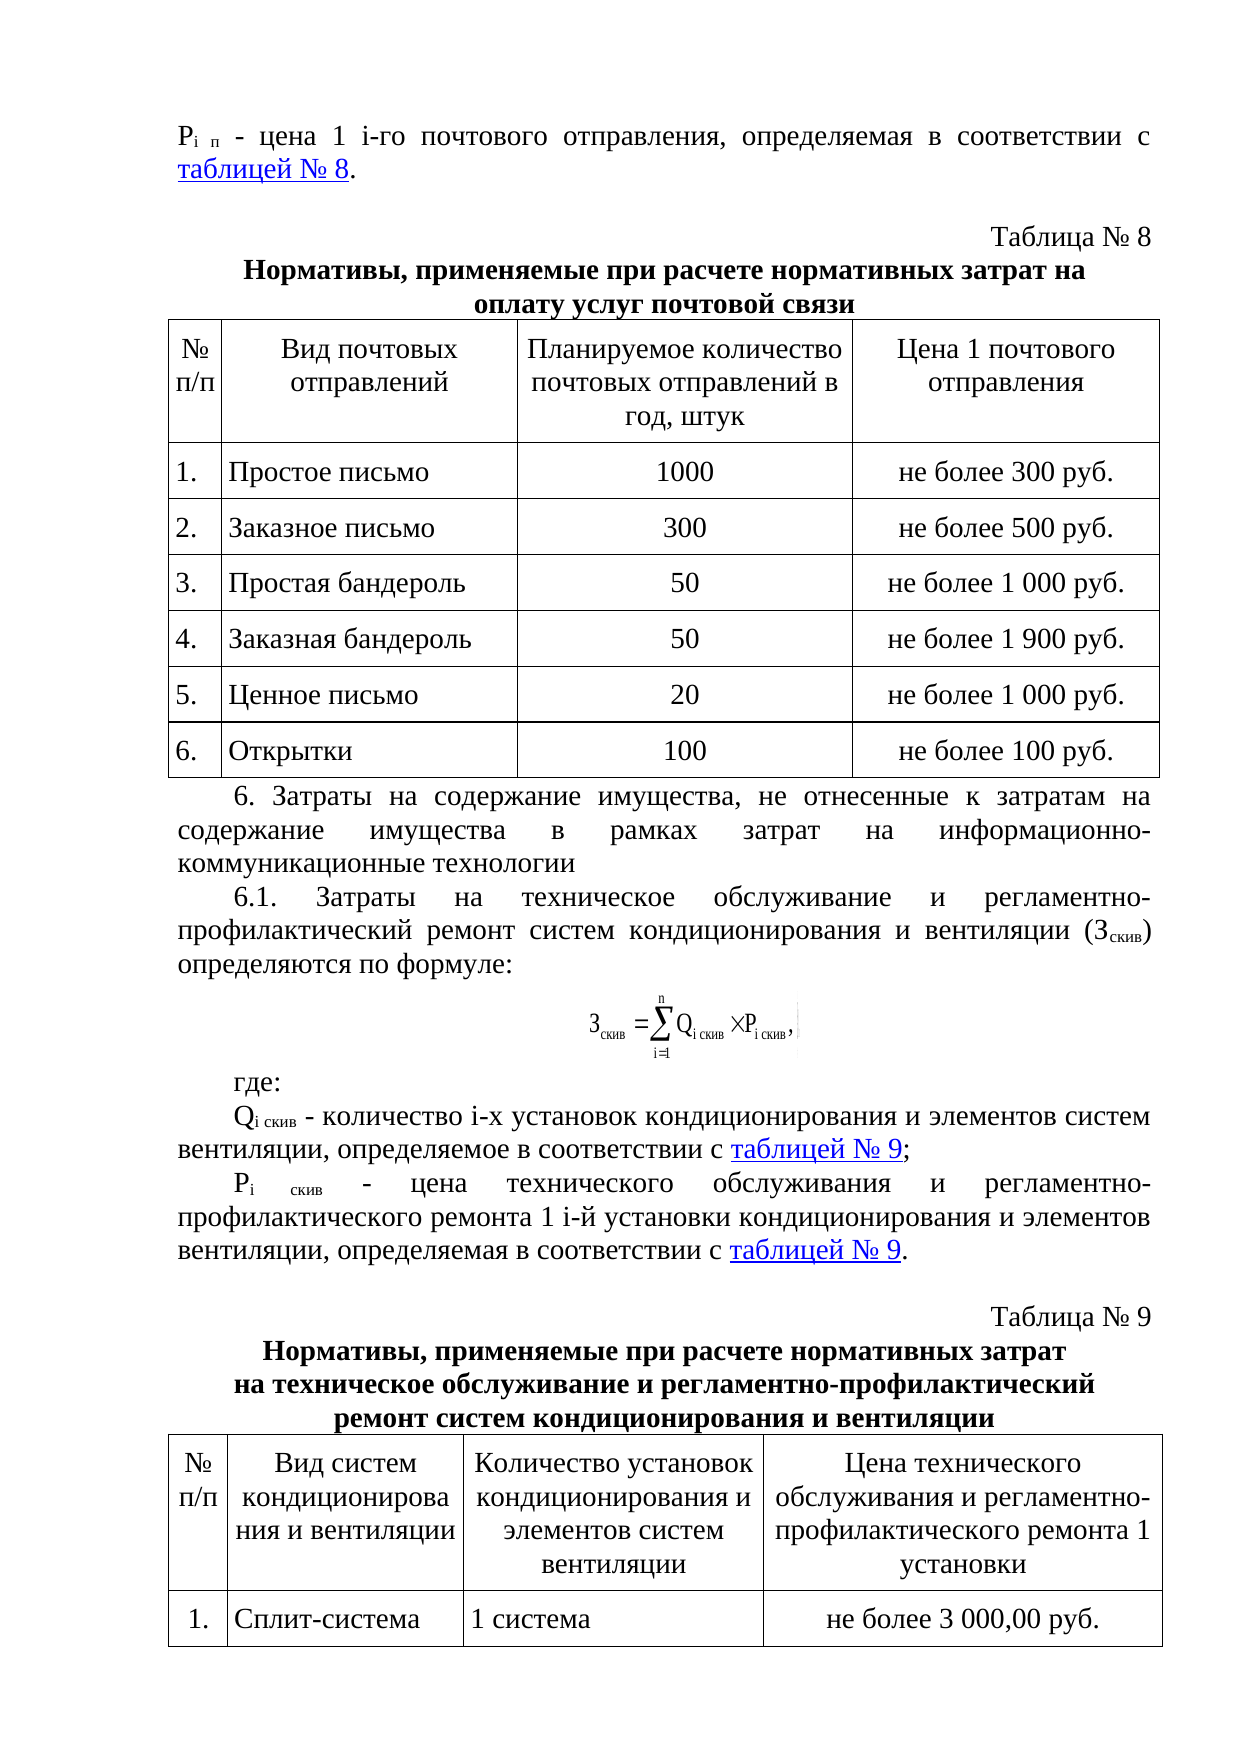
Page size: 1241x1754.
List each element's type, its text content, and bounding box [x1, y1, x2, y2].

table_header Цена технического обслуживания и регламентно-профилактического ремонта 1 установки [764, 1435, 1162, 1590]
table_cell Сплит-система [228, 1591, 463, 1646]
text Таблица № 9 [177, 1299, 1152, 1333]
text Таблица № 8 [177, 219, 1152, 252]
table_cell не более 500 руб. [853, 499, 1159, 554]
table_cell 3. [169, 555, 221, 610]
table_header Вид почтовых отправлений [222, 320, 517, 442]
text Рi скив - цена технического обслуживания и регламентно-профилактического ремонта 1 i-й установки кондиционирования и элементов вентиляции, определяемая в соответствии с таблицей № 9. [177, 1165, 1152, 1266]
text 6. Затраты на содержание имущества, не отнесенные к затратам на содержание имущества в рамках затрат на информационно-коммуникационные технологии [177, 778, 1152, 879]
text Qi скив - количество i-х установок кондиционирования и элементов систем вентиляции, определяемое в соответствии с таблицей № 9; [177, 1098, 1152, 1165]
title Нормативы, применяемые при расчете нормативных затрат на [177, 252, 1152, 286]
text 6.1. Затраты на техническое обслуживание и регламентно-профилактический ремонт систем кондиционирования и вентиляции (Зскив) определяются по формуле: [177, 879, 1152, 979]
title оплату услуг почтовой связи [177, 286, 1152, 319]
table_cell не более 1 900 руб. [853, 611, 1159, 666]
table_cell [464, 1591, 763, 1646]
title на техническое обслуживание и регламентно-профилактический [177, 1366, 1152, 1400]
table_cell 100 [518, 723, 852, 777]
table_cell Простое письмо [222, 443, 517, 498]
table_header Планируемое количество почтовых отправлений в год, штук [518, 320, 852, 442]
table_header № п/п [169, 1435, 227, 1590]
table_cell не более 1 000 руб. [853, 667, 1159, 721]
text Pi п - цена 1 i-го почтового отправления, определяемая в соответствии с таблицей № 8. [177, 118, 1152, 185]
table_cell Заказное письмо [222, 499, 517, 554]
table_cell 6. [169, 723, 221, 777]
table_cell 1000 [518, 443, 852, 498]
text где: [177, 1064, 1152, 1098]
title ремонт систем кондиционирования и вентиляции [177, 1400, 1152, 1433]
table_cell Открытки [222, 723, 517, 777]
table_cell Заказная бандероль [222, 611, 517, 666]
title Нормативы, применяемые при расчете нормативных затрат [177, 1333, 1152, 1366]
table_cell Простая бандероль [222, 555, 517, 610]
table_header № п/п [169, 320, 221, 442]
table_cell 50 [518, 555, 852, 610]
table_cell 50 [518, 611, 852, 666]
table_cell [764, 1591, 1162, 1646]
table_cell не более 300 руб. [853, 443, 1159, 498]
table_cell 4. [169, 611, 221, 666]
table_header Вид систем кондиционирования и вентиляции [228, 1435, 463, 1590]
table_cell 300 [518, 499, 852, 554]
table_cell не более 1 000 руб. [853, 555, 1159, 610]
table_cell 1. [169, 1591, 227, 1646]
table_cell Ценное письмо [222, 667, 517, 721]
table_cell 2. [169, 499, 221, 554]
table_cell 20 [518, 667, 852, 721]
table_cell 5. [169, 667, 221, 721]
table_cell 1. [169, 443, 221, 498]
table_header Количество установок кондиционирования и элементов систем вентиляции [464, 1435, 763, 1590]
table_cell не более 100 руб. [853, 723, 1159, 777]
table_header Цена 1 почтового отправления [853, 320, 1159, 442]
